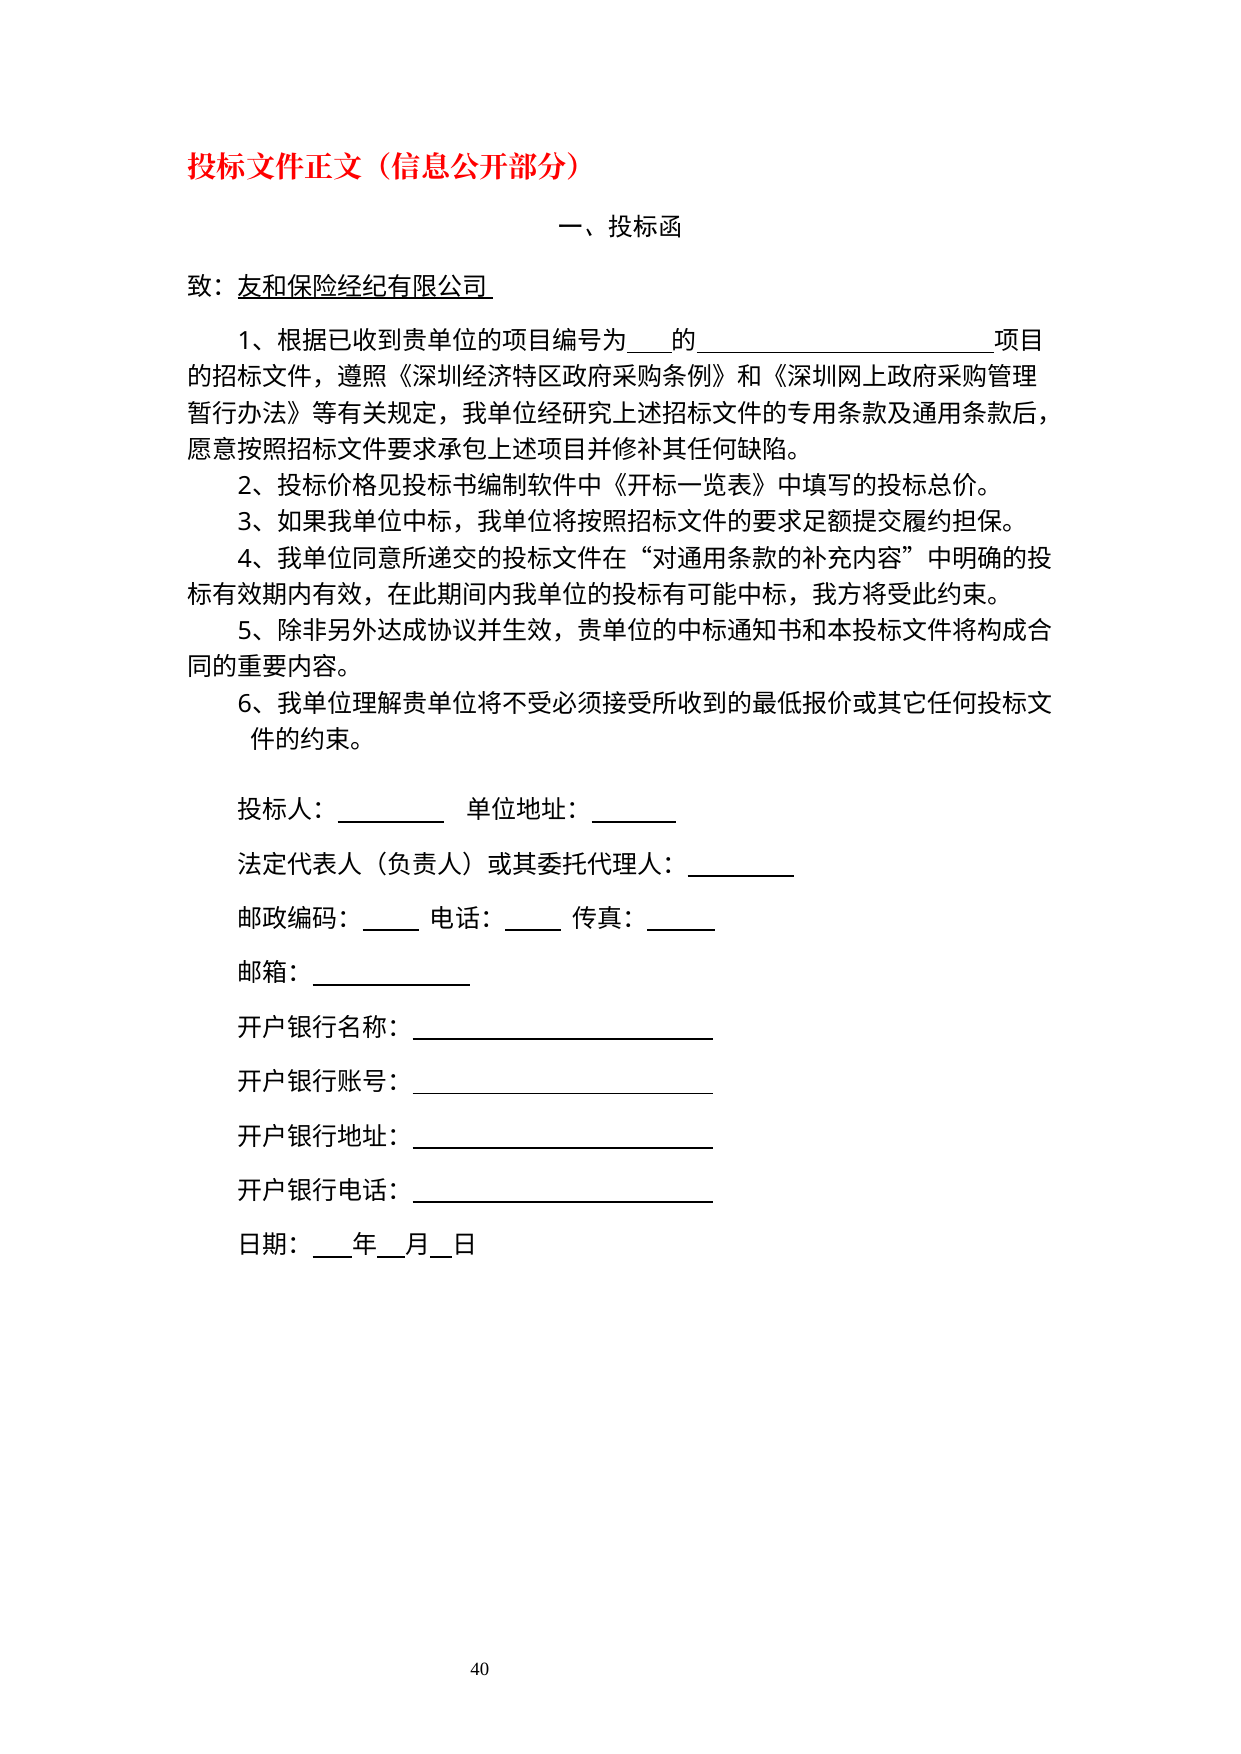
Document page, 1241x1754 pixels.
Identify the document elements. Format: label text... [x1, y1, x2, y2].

text 开户银行账号： [187, 1062, 1053, 1098]
text 邮政编码： 电话： 传真： [187, 898, 1053, 935]
text 开户银行地址： [187, 1116, 1053, 1152]
text 3、如果我单位中标，我单位将按照招标文件的要求足额提交履约担保。 [187, 502, 1053, 538]
text 致：友和保险经纪有限公司 [187, 266, 1053, 302]
text 开户银行电话： [187, 1170, 1053, 1207]
text 4、我单位同意所递交的投标文件在“对通用条款的补充内容”中明确的投标有效期内有效，在此期间内我单位的投标有可能中标，我方将受此约束。 [187, 538, 1053, 611]
text 开户银行名称： [187, 1007, 1053, 1043]
text 邮箱： [187, 953, 1053, 989]
text 投标人： 单位地址： [237, 790, 1053, 826]
text 法定代表人（负责人）或其委托代理人： [187, 844, 1053, 880]
subtitle 一、投标函 [187, 211, 1053, 239]
text 5、除非另外达成协议并生效，贵单位的中标通知书和本投标文件将构成合同的重要内容。 [187, 611, 1053, 683]
text 1、根据已收到贵单位的项目编号为 的 项目的招标文件，遵照《深圳经济特区政府采购条例》和《深圳网上政府采购管理暂行办法》等有关规定，我单位经研究上述招标文件的专用条款及通用条款后，愿意按照招标文件要求承包上述项目并修补其任何缺陷。 [187, 321, 1053, 466]
text 6、我单位理解贵单位将不受必须接受所收到的最低报价或其它任何投标文件的约束。 [237, 683, 1053, 756]
text 投标文件正文（信息公开部分） [187, 150, 1053, 183]
text 日期： 年 月 日 [187, 1225, 1053, 1261]
text 2、投标价格见投标书编制软件中《开标一览表》中填写的投标总价。 [187, 466, 1053, 502]
